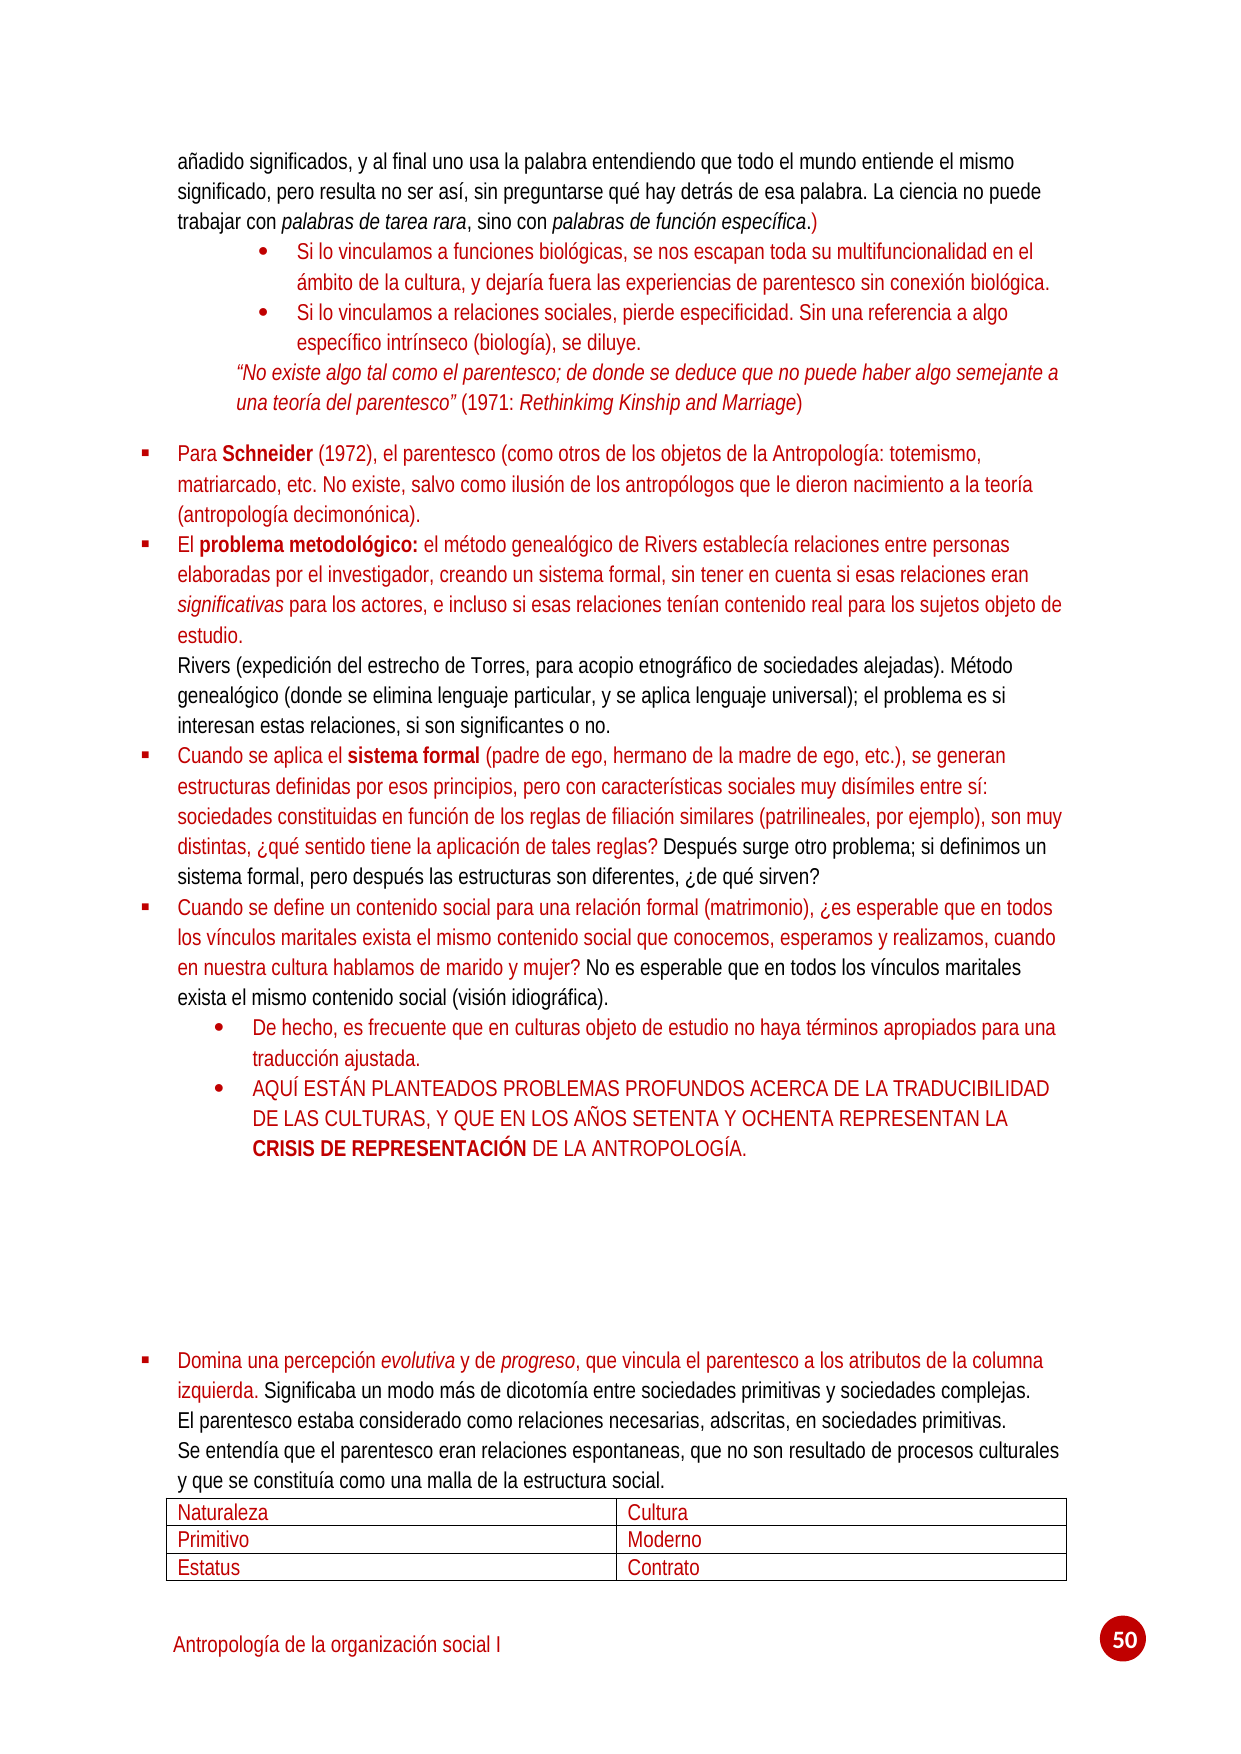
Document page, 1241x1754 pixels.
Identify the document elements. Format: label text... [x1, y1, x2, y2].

list De hecho, es frecuente que en culturas objeto de estudio no haya términos apropiados para una traducción ajustada. [215, 1014, 1063, 1071]
list Rivers (expedición del estrecho de Torres, para acopio etnográfico de sociedades alejadas). Método genealógico (donde se elimina lenguaje particular, y se aplica lenguaje universal); el problema es si interesan estas relaciones, si son significantes o no. [177, 652, 1063, 738]
table_header Cultura [617, 1499, 1066, 1525]
list Para Schneider (1972), el parentesco (como otros de los objetos de la Antropología: totemismo, matriarcado, etc. No existe, salvo como ilusión de los antropólogos que le dieron nacimiento a la teoría (antropología decimonónica). [140, 440, 1063, 527]
list El problema metodológico: el método genealógico de Rivers establecía relaciones entre personas elaboradas por el investigador, creando un sistema formal, sin tener en cuenta si esas relaciones eran significativas para los actores, e incluso si esas relaciones tenían contenido real para los sujetos objeto de estudio. [140, 531, 1063, 648]
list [140, 148, 1063, 234]
list Domina una percepción evolutiva y de progreso, que vincula el parentesco a los atributos de la columna izquierda. Significaba un modo más de dicotomía entre sociedades primitivas y sociedades complejas. [140, 1347, 1063, 1403]
table_cell Primitivo [167, 1526, 616, 1552]
table_cell Contrato [617, 1554, 1066, 1580]
table_cell Estatus [167, 1554, 616, 1580]
list AQUÍ ESTÁN PLANTEADOS PROBLEMAS PROFUNDOS ACERCA DE LA TRADUCIBILIDAD DE LAS CULTURAS, Y QUE EN LOS AÑOS SETENTA Y OCHENTA REPRESENTAN LA CRISIS DE REPRESENTACIÓN DE LA ANTROPOLOGÍA. [215, 1075, 1063, 1161]
list Si lo vinculamos a relaciones sociales, pierde especificidad. Sin una referencia a algo específico intrínseco (biología), se diluye. [259, 299, 1063, 355]
list Se entendía que el parentesco eran relaciones espontaneas, que no son resultado de procesos culturales y que se constituía como una malla de la estructura social. [177, 1437, 1063, 1494]
table_cell Moderno [617, 1526, 1066, 1552]
list Si lo vinculamos a funciones biológicas, se nos escapan toda su multifuncionalidad en el ámbito de la cultura, y dejaría fuera las experiencias de parentesco sin conexión biológica. [259, 238, 1063, 295]
text “No existe algo tal como el parentesco; de donde se deduce que no puede haber algo semejante a una teoría del parentesco” (1971: Rethinkimg Kinship and Marriage) [236, 359, 1063, 416]
list Cuando se define un contenido social para una relación formal (matrimonio), ¿es esperable que en todos los vínculos maritales exista el mismo contenido social que conocemos, esperamos y realizamos, cuando en nuestra cultura hablamos de marido y mujer? No es esperable que en todos los vínculos maritales exista el mismo contenido social (visión idiográfica). [140, 893, 1063, 1010]
list El parentesco estaba considerado como relaciones necesarias, adscritas, en sociedades primitivas. [177, 1407, 1063, 1433]
list Cuando se aplica el sistema formal (padre de ego, hermano de la madre de ego, etc.), se generan estructuras definidas por esos principios, pero con características sociales muy disímiles entre sí: sociedades constituidas en función de los reglas de filiación similares (patrilineales, por ejemplo), son muy distintas, ¿qué sentido tiene la aplicación de tales reglas? Después surge otro problema; si definimos un sistema formal, pero después las estructuras son diferentes, ¿de qué sirven? [140, 742, 1063, 889]
table_header Naturaleza [167, 1499, 616, 1525]
